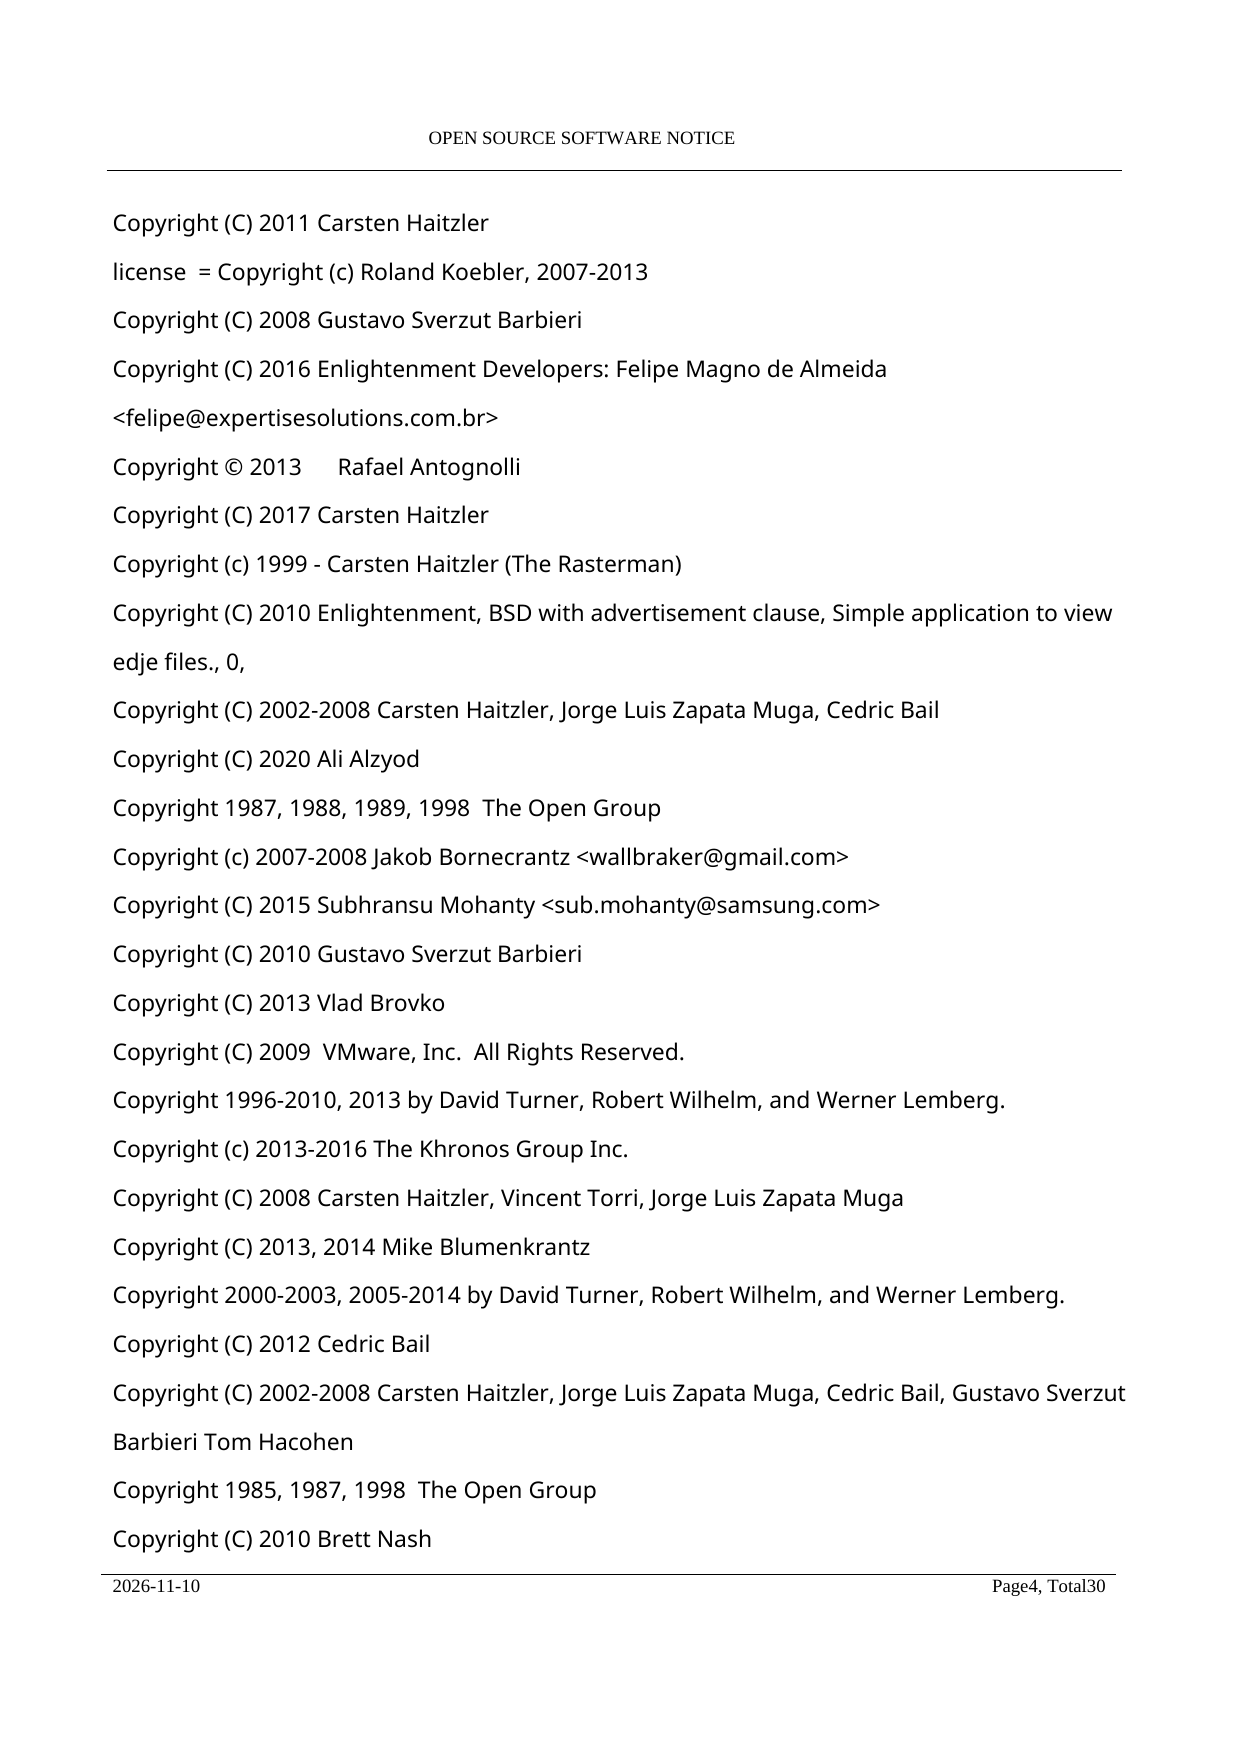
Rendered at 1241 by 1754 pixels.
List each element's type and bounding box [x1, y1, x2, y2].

text [112, 206, 1128, 1555]
